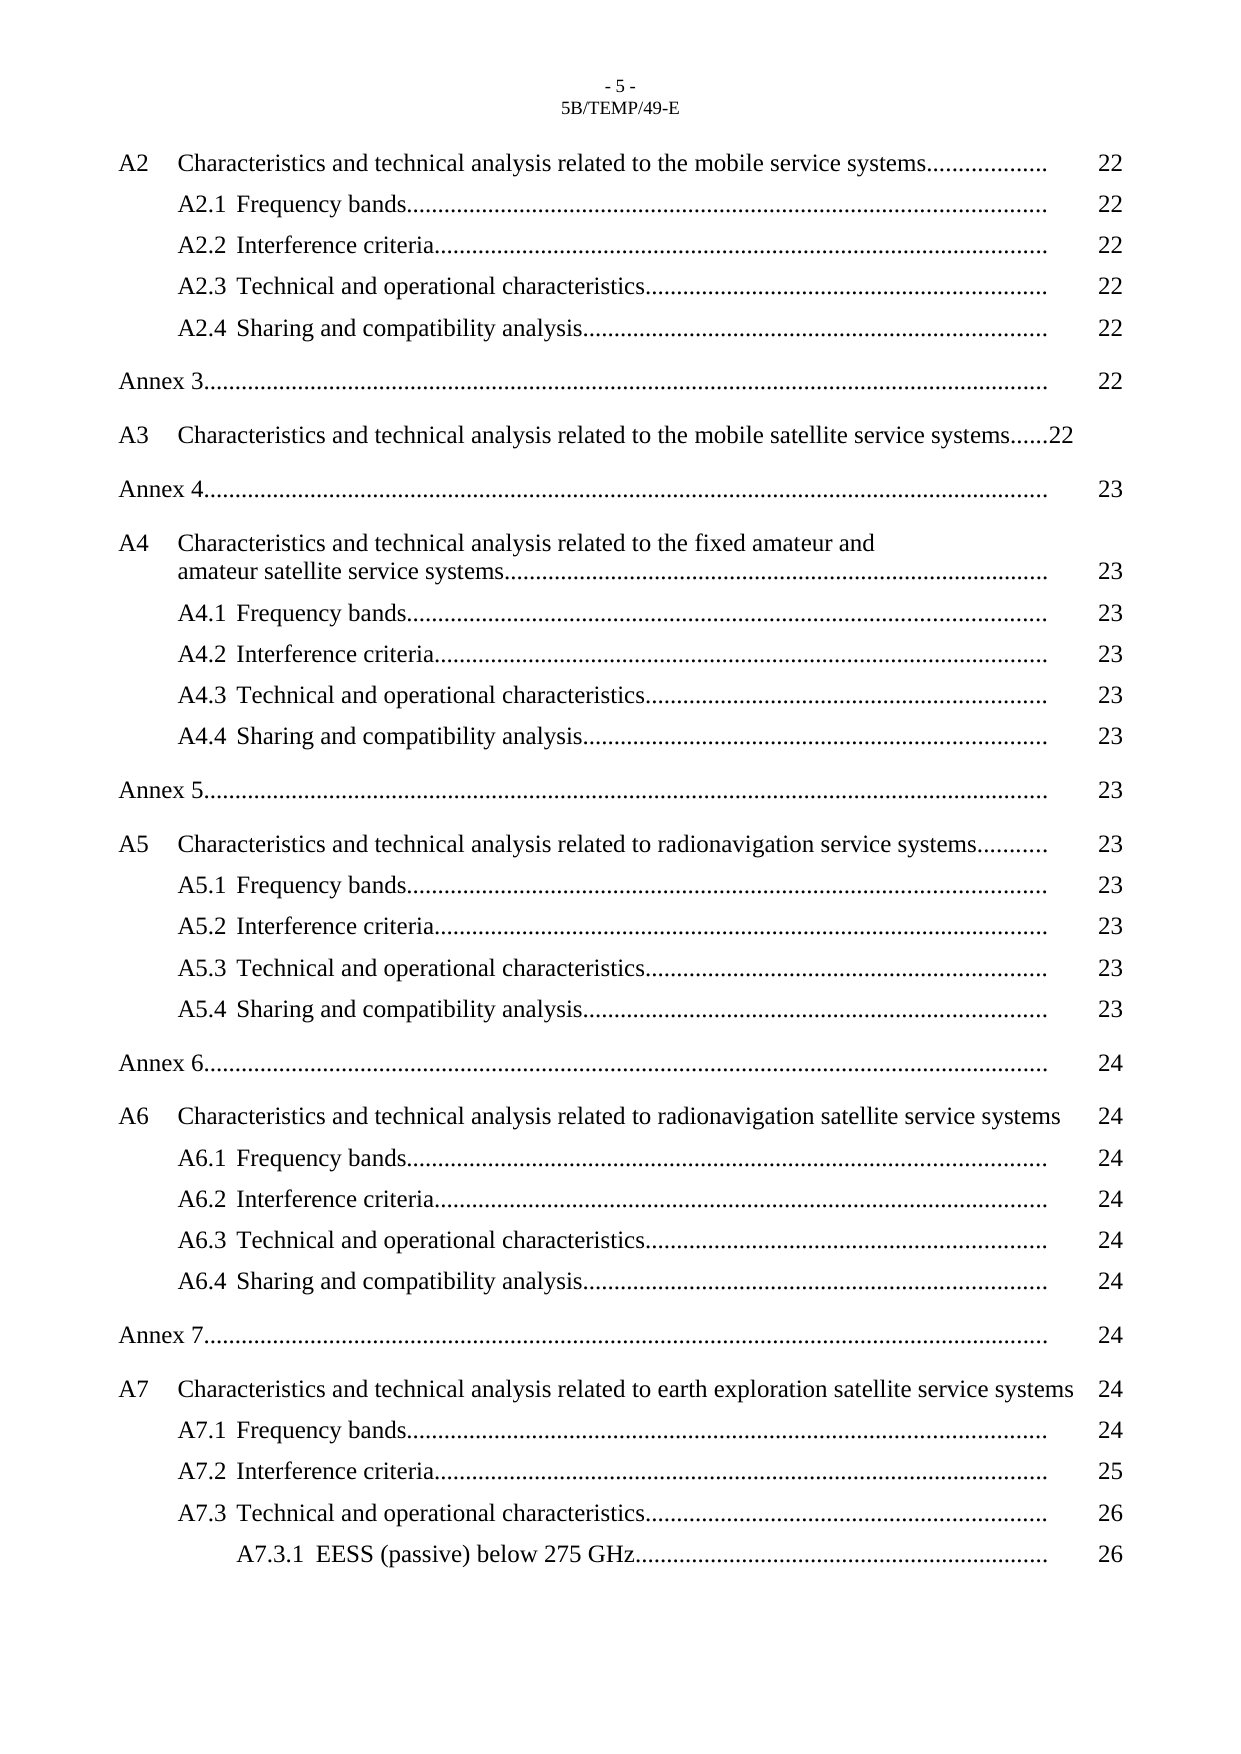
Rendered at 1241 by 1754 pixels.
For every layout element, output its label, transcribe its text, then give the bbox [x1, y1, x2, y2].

text A7.1 Frequency bands 24 [177, 1415, 1122, 1444]
text A5.2 Interference criteria 23 [177, 911, 1122, 940]
text A2.4 Sharing and compatibility analysis 22 [177, 313, 1122, 341]
text A3 Characteristics and technical analysis related to the mobile satellite service systems 22 [118, 420, 1122, 449]
text A4.4 Sharing and compatibility analysis 23 [177, 721, 1122, 750]
text A5.3 Technical and operational characteristics 23 [177, 953, 1122, 981]
text A2 Characteristics and technical analysis related to the mobile service systems 22 [118, 148, 1122, 176]
text A4 Characteristics and technical analysis related to the fixed amateur and amateur satellite service systems 23 [118, 528, 1122, 585]
text A5 Characteristics and technical analysis related to radionavigation service systems 23 [118, 829, 1122, 858]
text A2.3 Technical and operational characteristics 22 [177, 271, 1122, 300]
text A7 Characteristics and technical analysis related to earth exploration satellite service systems 24 [118, 1374, 1122, 1403]
text A6.2 Interference criteria 24 [177, 1184, 1122, 1213]
text A5.1 Frequency bands 23 [177, 870, 1122, 899]
text A7.2 Interference criteria 25 [177, 1456, 1122, 1485]
text Annex 6 24 [118, 1048, 1122, 1076]
text Annex 3 22 [118, 366, 1122, 395]
text A4.3 Technical and operational characteristics 23 [177, 680, 1122, 709]
text A6.4 Sharing and compatibility analysis 24 [177, 1266, 1122, 1295]
text A6.1 Frequency bands 24 [177, 1143, 1122, 1171]
text A6 Characteristics and technical analysis related to radionavigation satellite service systems 24 [118, 1101, 1122, 1130]
text A4.1 Frequency bands 23 [177, 598, 1122, 626]
text A4.2 Interference criteria 23 [177, 639, 1122, 668]
text A2.2 Interference criteria 22 [177, 230, 1122, 259]
text A7.3 Technical and operational characteristics 26 [177, 1498, 1122, 1526]
text Annex 5 23 [118, 775, 1122, 804]
text Annex 4 23 [118, 474, 1122, 503]
text A2.1 Frequency bands 22 [177, 189, 1122, 218]
text A5.4 Sharing and compatibility analysis 23 [177, 994, 1122, 1023]
text A7.3.1 EESS (passive) below 275 GHz 26 [236, 1539, 1122, 1568]
text A6.3 Technical and operational characteristics 24 [177, 1225, 1122, 1254]
text Annex 7 24 [118, 1320, 1122, 1349]
